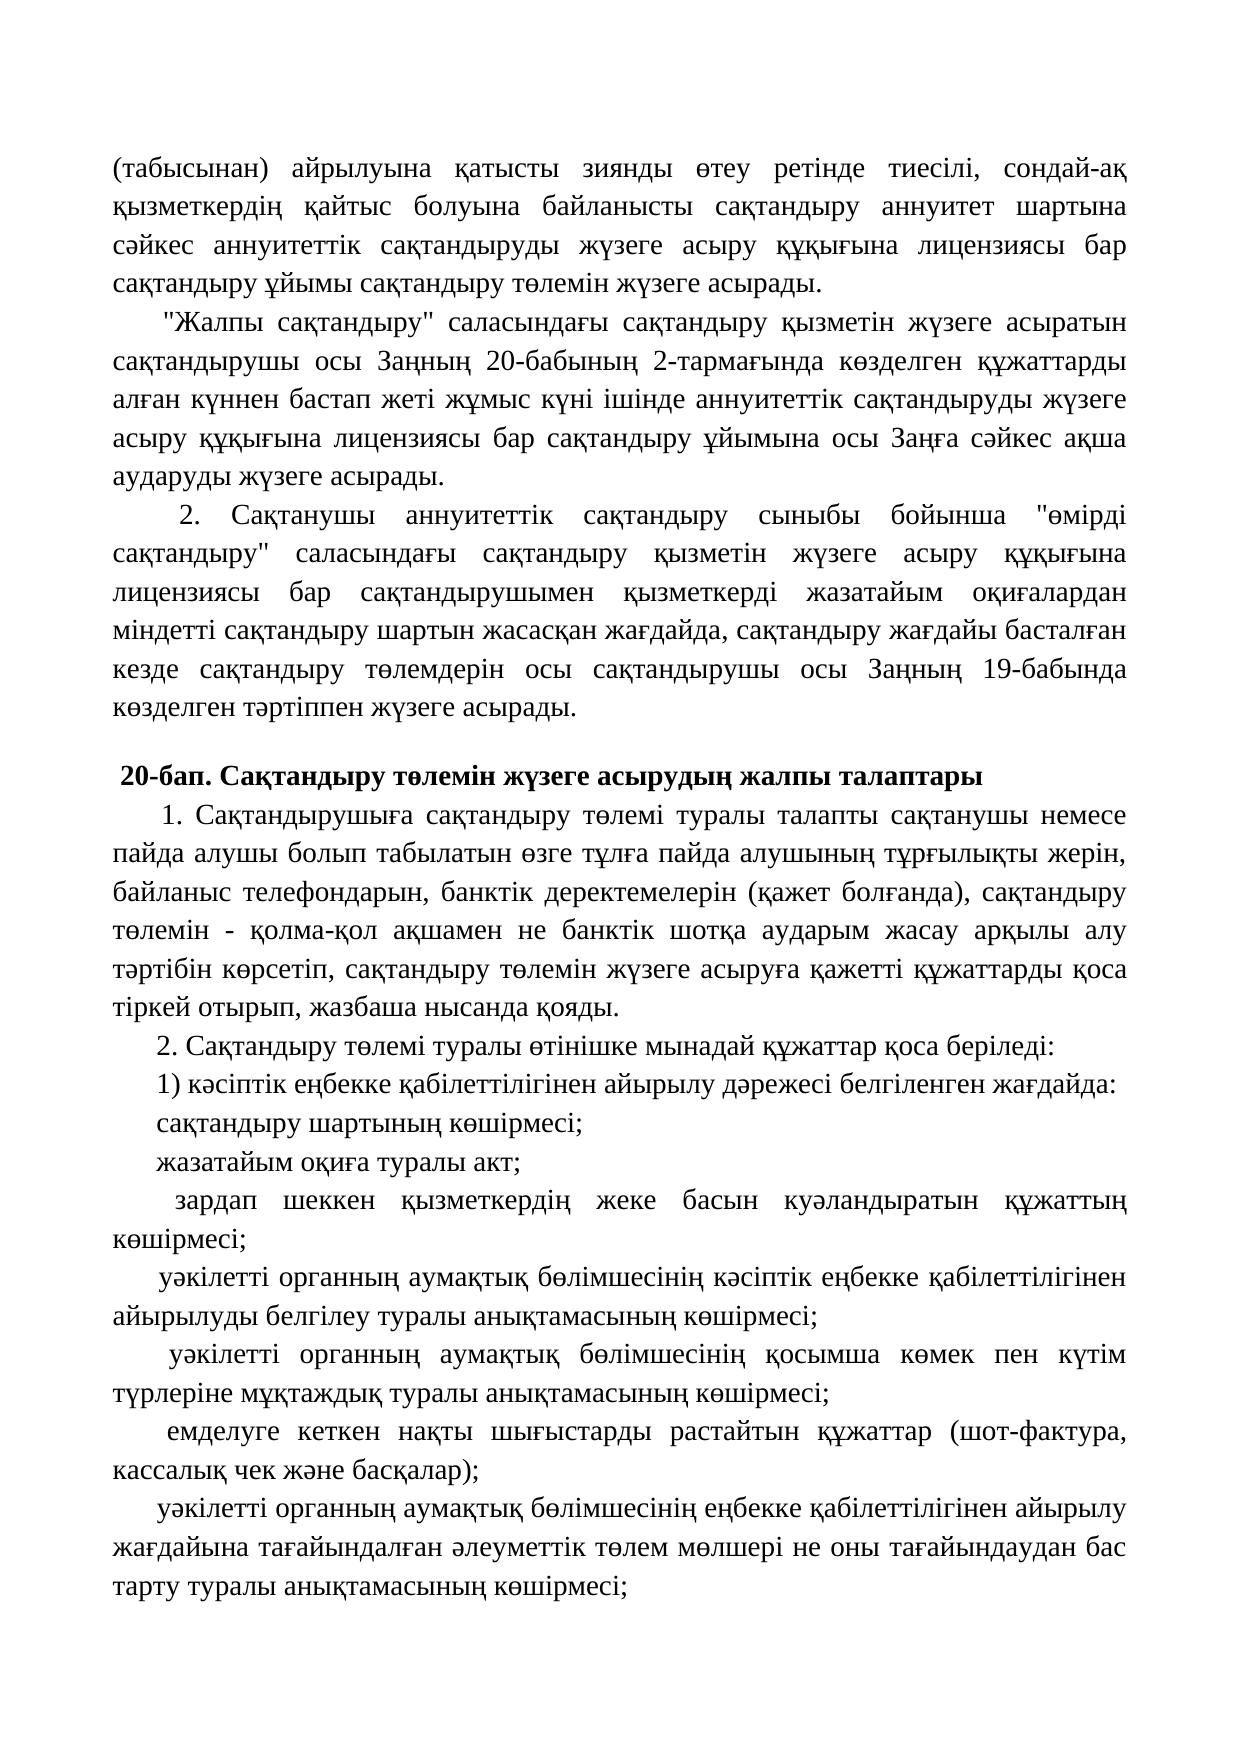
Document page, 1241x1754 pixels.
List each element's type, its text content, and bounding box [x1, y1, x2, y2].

text уәкiлеттi органның аумақтық бөлiмшесiнiң еңбекке қабiлеттiлiгінен айырылу жағдайына тағайындалған әлеуметтік төлем мөлшері не оны тағайындаудан бас тарту туралы анықтамасының көшiрмесi; [112, 1491, 1128, 1601]
text 2. Сақтанушы аннуитеттік сақтандыру сыныбы бойынша "өмірді сақтандыру" саласындағы сақтандыру қызметін жүзеге асыру құқығына лицензиясы бар сақтандырушымен қызметкерді жазатайым оқиғалардан міндетті сақтандыру шартын жасасқан жағдайда, сақтандыру жағдайы басталған кезде сақтандыру төлемдерін осы сақтандырушы осы Заңның 19-бабында көзделген тәртіппен жүзеге асырады. [112, 497, 1128, 723]
text сақтандыру шартының көшiрмесi; [112, 1105, 1128, 1139]
text 20-бап. Сақтандыру төлемін жүзеге асырудың жалпы талаптары [112, 758, 1128, 792]
text уәкiлеттi органның аумақтық бөлiмшесiнiң кәсіптік еңбекке қабiлеттiлiгінен айырылуды белгiлеу туралы анықтамасының көшiрмесi; [112, 1259, 1128, 1331]
text емделуге кеткен нақты шығыстарды растайтын құжаттар (шот-фактура, кассалық чек және басқалар); [112, 1413, 1128, 1486]
text жазатайым оқиға туралы акт; [112, 1144, 1128, 1177]
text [112, 150, 1128, 299]
text 2. Сақтандыру төлемi туралы өтiнiшке мынадай құжаттар қоса беріледі: [112, 1028, 1128, 1062]
text зардап шеккен қызметкердiң жеке басын куәландыратын құжаттың көшiрмесi; [112, 1182, 1128, 1254]
text 1) кәсiптiк еңбекке қабiлеттiлiгінен айырылу дәрежесi белгiленген жағдайда: [112, 1067, 1128, 1100]
text "Жалпы сақтандыру" саласындағы сақтандыру қызметін жүзеге асыратын сақтандырушы осы Заңның 20-бабының 2-тармағында көзделген құжаттарды алған күннен бастап жеті жұмыс күні ішінде аннуитеттік сақтандыруды жүзеге асыру құқығына лицензиясы бар сақтандыру ұйымына осы Заңға сәйкес ақша аударуды жүзеге асырады. [112, 304, 1128, 492]
text уәкiлеттi органның аумақтық бөлiмшесiнiң қосымша көмек пен күтiм түрлерiне мұқтаждық туралы анықтамасының көшiрмесi; [112, 1336, 1128, 1408]
text 1. Сақтандырушыға сақтандыру төлемі туралы талапты сақтанушы немесе пайда алушы болып табылатын өзге тұлға пайда алушының тұрғылықты жерін, байланыс телефондарын, банктік деректемелерін (қажет болғанда), сақтандыру төлемін - қолма-қол ақшамен не банктік шотқа аударым жасау арқылы алу тәртібін көрсетіп, сақтандыру төлемін жүзеге асыруға қажетті құжаттарды қоса тіркей отырып, жазбаша нысанда қояды. [112, 797, 1128, 1023]
